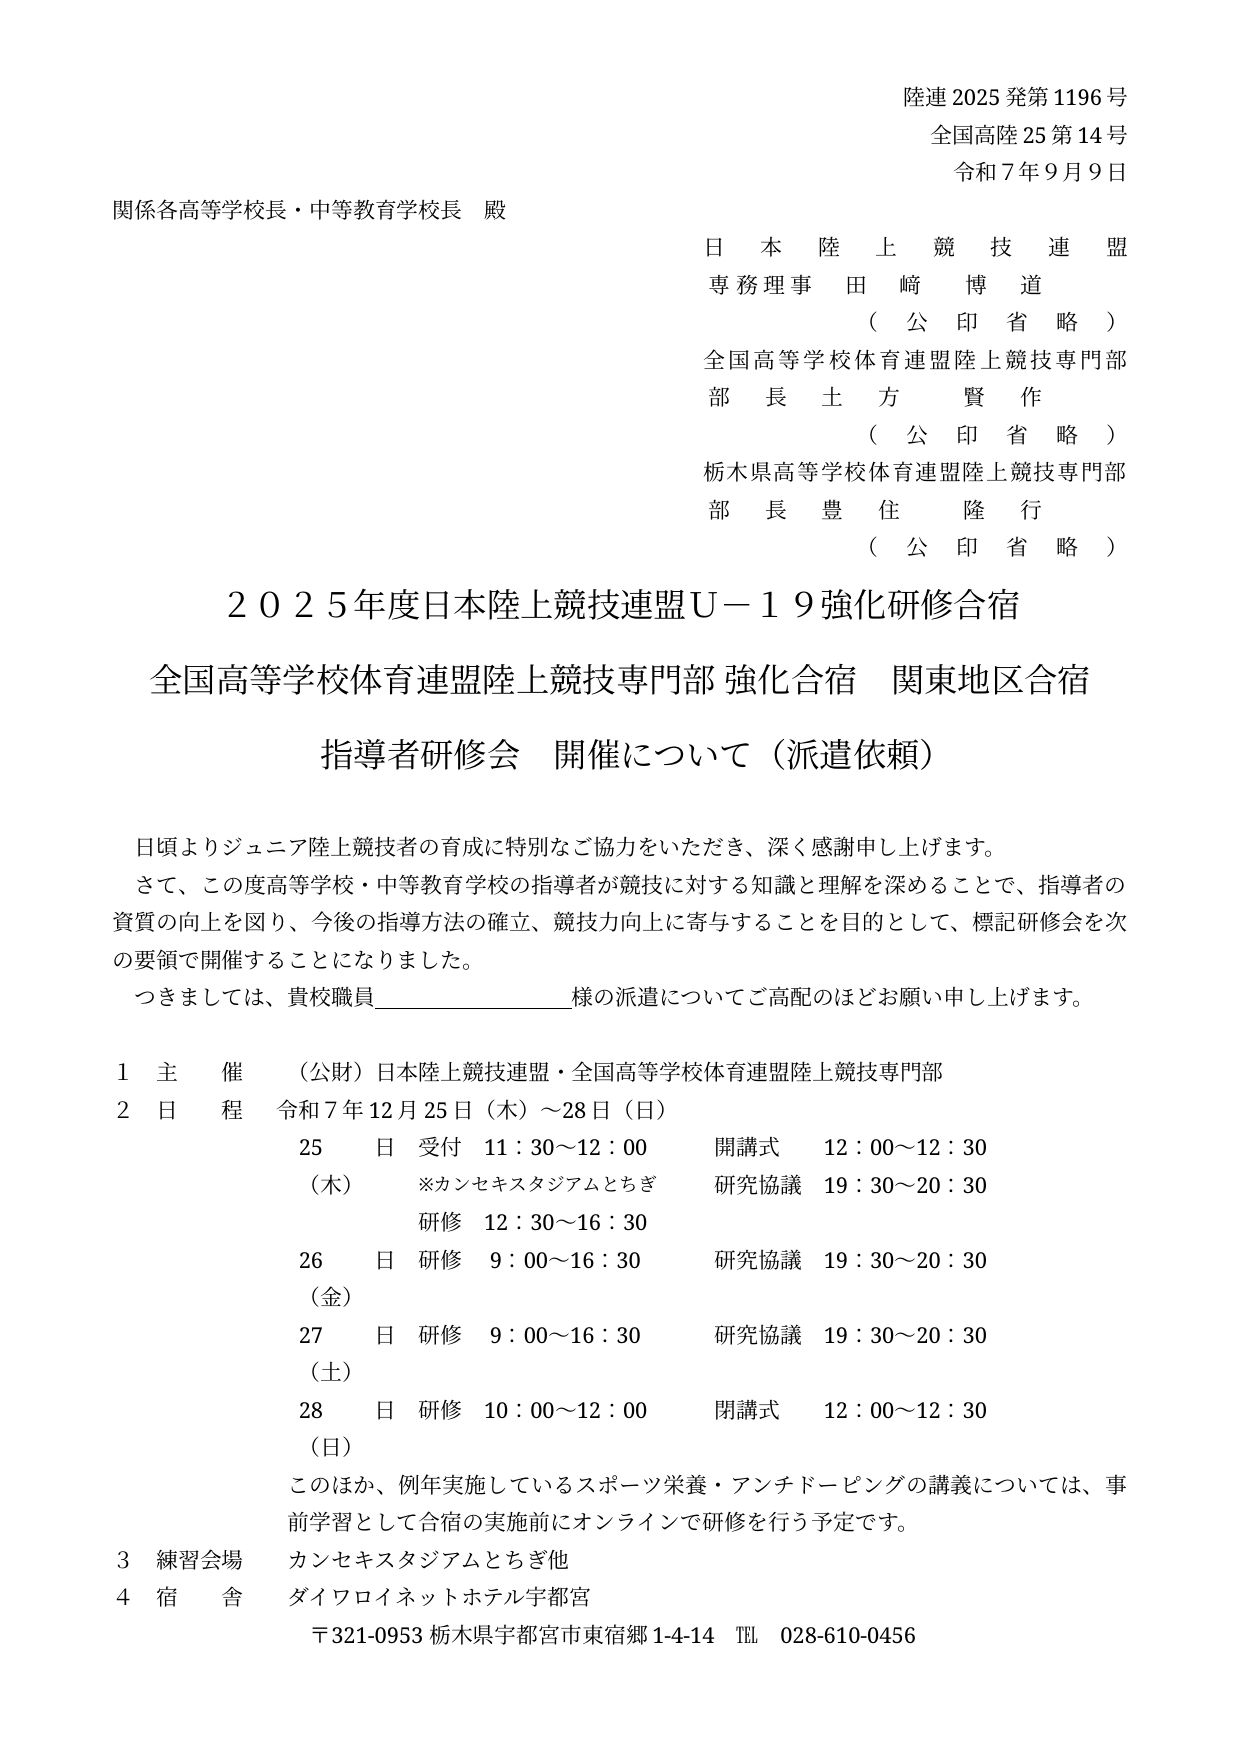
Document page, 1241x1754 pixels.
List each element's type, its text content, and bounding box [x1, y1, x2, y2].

table_cell 研修 10：00～12：00 [407, 1390, 703, 1465]
text 令和７年９月９日 [112, 153, 1128, 190]
table_cell 閉講式 12：00～12：30 [703, 1390, 1126, 1465]
table_header 受付 11：30～12：00 ※カンセキスタジアムとちぎ 研修 12：30～16：30 [407, 1128, 703, 1240]
text 栃木県高等学校体育連盟陸上競技専門部 [703, 453, 1128, 490]
text 部 長 豊 住 隆 行 [703, 490, 1128, 528]
text 専務理事 田 﨑 博 道 [703, 265, 1128, 303]
text 全国高等学校体育連盟陸上競技専門部 [703, 340, 1128, 378]
text （公印省略） [856, 415, 1128, 453]
text 指導者研修会 開催について（派遣依頼） [112, 715, 1128, 790]
table_header 開講式 12：00～12：30 研究協議 19：30～20：30 [703, 1128, 1126, 1240]
text 関係各高等学校長・中等教育学校長 殿 [112, 190, 1128, 228]
table_header 25日（木） [287, 1128, 407, 1240]
text 〒321-0953 栃木県宇都宮市東宿郷1-4-14 ℡ 028-610-0456 [309, 1615, 1128, 1653]
text 部 長 土 方 賢 作 [703, 378, 1128, 415]
text （公印省略） [856, 303, 1128, 340]
table_cell 28日（日） [287, 1390, 407, 1465]
text 日頃よりジュニア陸上競技者の育成に特別なご協力をいただき、深く感謝申し上げます。 [112, 828, 1128, 865]
text 全国高陸25第14号 [112, 115, 1128, 153]
text 日本陸上競技連盟 [703, 228, 1128, 265]
text 陸連2025発第1196号 [112, 78, 1128, 115]
table_cell 27日（土） [287, 1315, 407, 1390]
table_cell 26日（金） [287, 1240, 407, 1315]
text ４ 宿 舎 ダイワロイネットホテル宇都宮 [112, 1578, 1128, 1615]
text ２ 日 程 令和７年12月25日（木）～28日（日） [112, 1090, 1128, 1128]
text ３ 練習会場 カンセキスタジアムとちぎ他 [112, 1540, 1128, 1578]
table_cell 研究協議 19：30～20：30 [703, 1240, 1126, 1315]
text （公印省略） [856, 528, 1128, 565]
text このほか、例年実施しているスポーツ栄養・アンチドーピングの講義については、事前学習として合宿の実施前にオンラインで研修を行う予定です。 [112, 1465, 1128, 1540]
table_cell 研修 9：00～16：30 [407, 1315, 703, 1390]
text さて、この度高等学校・中等教育学校の指導者が競技に対する知識と理解を深めることで、指導者の資質の向上を図り、今後の指導方法の確立、競技力向上に寄与することを目的として、標記研修会を次の要領で開催することになりました。 [112, 865, 1128, 978]
text ２０２５年度日本陸上競技連盟Ｕ－１９強化研修合宿 [112, 565, 1128, 640]
table_cell 研究協議 19：30～20：30 [703, 1315, 1126, 1390]
text １ 主 催 （公財）日本陸上競技連盟・全国高等学校体育連盟陸上競技専門部 [112, 1053, 1128, 1090]
text つきましては、貴校職員 様の派遣についてご高配のほどお願い申し上げます。 [112, 978, 1128, 1015]
text 全国高等学校体育連盟陸上競技専門部 強化合宿 関東地区合宿 [112, 640, 1128, 715]
table_cell 研修 9：00～16：30 [407, 1240, 703, 1315]
